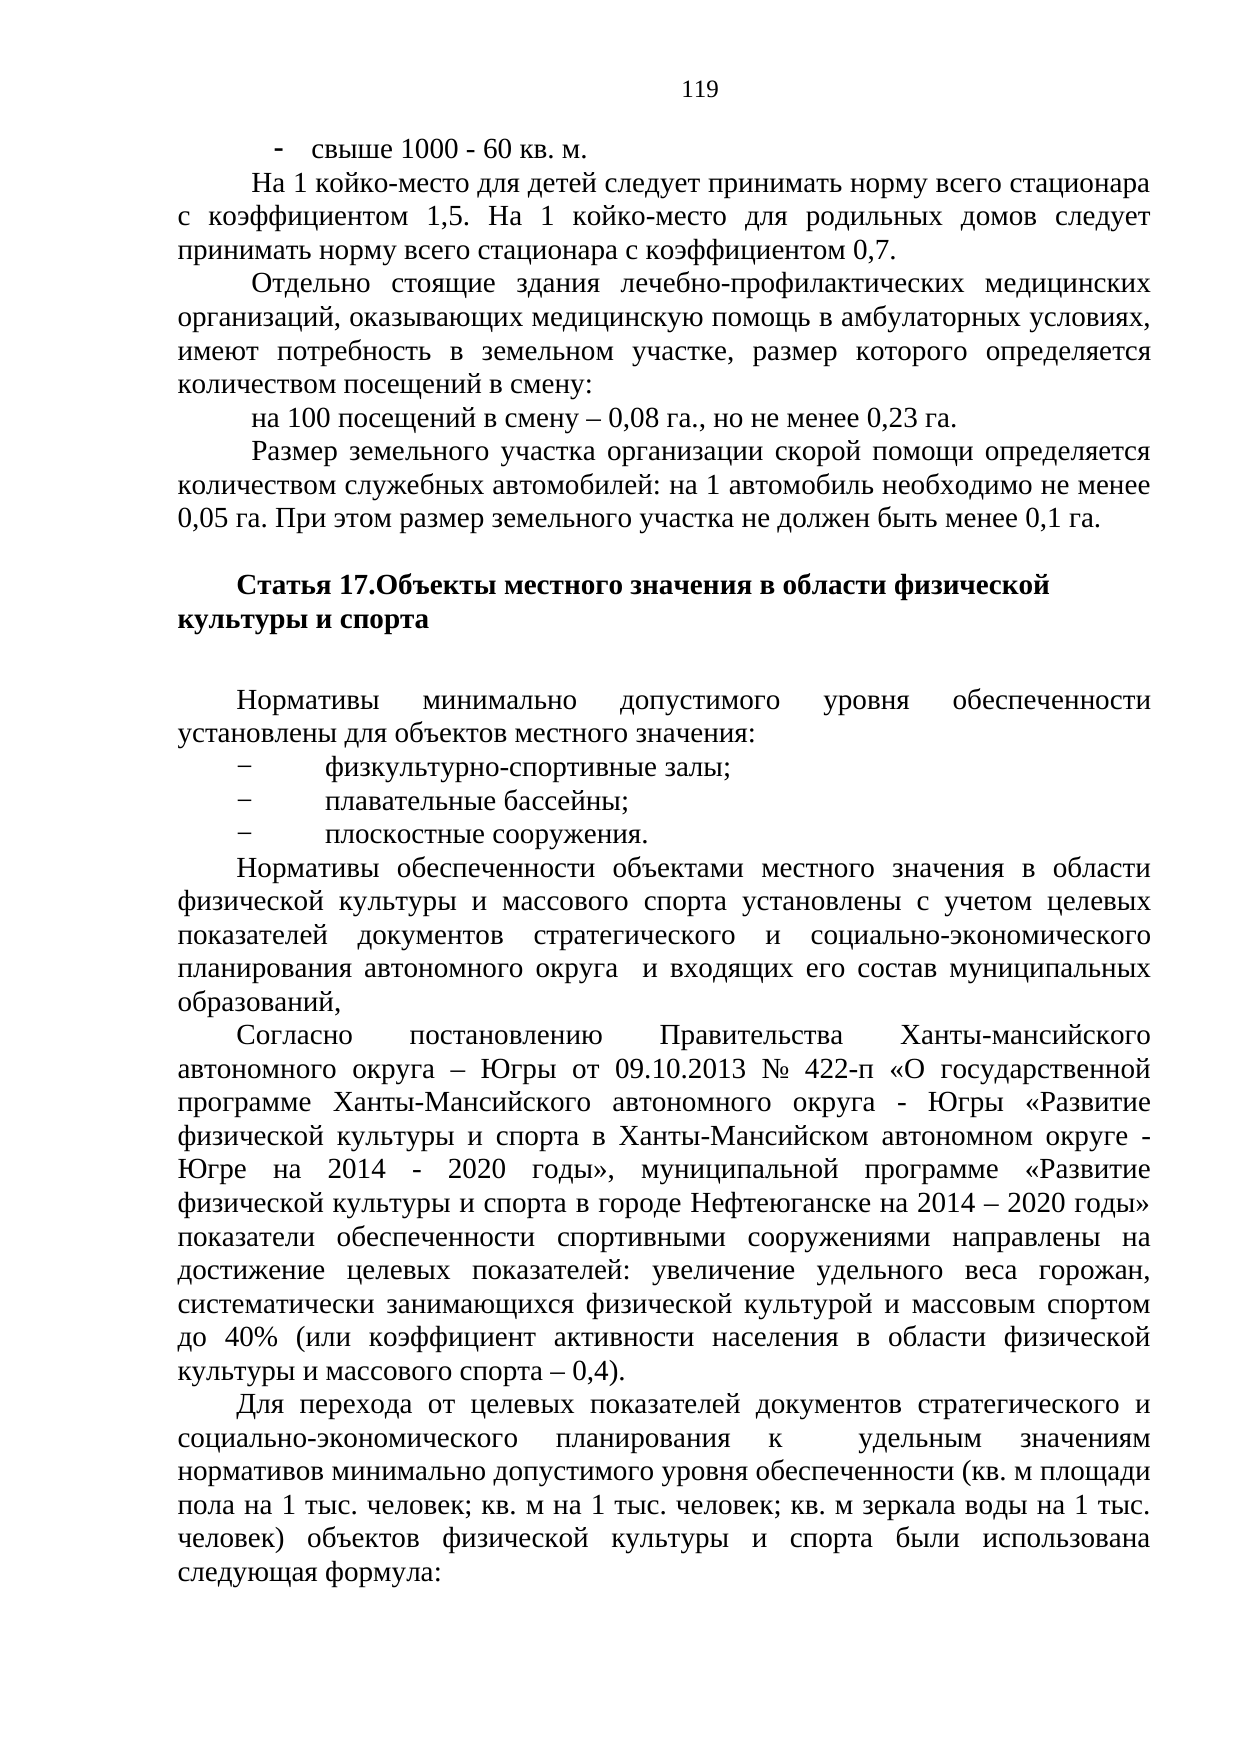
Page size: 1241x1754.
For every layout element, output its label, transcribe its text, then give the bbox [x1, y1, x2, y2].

subtitle Статья 17.Объекты местного значения в области физической культуры и спорта [177, 567, 1152, 634]
text на 100 посещений в смену – 0,08 га., но не менее 0,23 га. [177, 400, 1152, 433]
list физкультурно-спортивные залы; [177, 749, 1152, 783]
text Размер земельного участка организации скорой помощи определяется количеством служебных автомобилей: на 1 автомобиль необходимо не менее 0,05 га. При этом размер земельного участка не должен быть менее 0,1 га. [177, 433, 1152, 534]
text Отдельно стоящие здания лечебно-профилактических медицинских организаций, оказывающих медицинскую помощь в амбулаторных условиях, имеют потребность в земельном участке, размер которого определяется количеством посещений в смену: [177, 266, 1152, 400]
text Для перехода от целевых показателей документов стратегического и социально-экономического планирования к удельным значениям нормативов минимально допустимого уровня обеспеченности (кв. м площади пола на 1 тыс. человек; кв. м на 1 тыс. человек; кв. м зеркала воды на 1 тыс. человек) объектов физической культуры и спорта были использована следующая формула: [177, 1386, 1152, 1588]
list свыше 1000 - 60 кв. м. [274, 131, 1152, 165]
text Согласно постановлению Правительства Ханты-мансийского автономного округа – Югры от 09.10.2013 № 422-п «О государственной программе Ханты-Мансийского автономного округа - Югры «Развитие физической культуры и спорта в Ханты-Мансийском автономном округе - Югре на 2014 - 2020 годы», муниципальной программе «Развитие физической культуры и спорта в городе Нефтеюганске на 2014 – 2020 годы» показатели обеспеченности спортивными сооружениями направлены на достижение целевых показателей: увеличение удельного веса горожан, систематически занимающихся физической культурой и массовым спортом до 40% (или коэффициент активности населения в области физической культуры и массового спорта – 0,4). [177, 1017, 1152, 1386]
text Нормативы обеспеченности объектами местного значения в области физической культуры и массового спорта установлены с учетом целевых показателей документов стратегического и социально-экономического планирования автономного округа и входящих его состав муниципальных образований, [177, 850, 1152, 1017]
text На 1 койко-место для детей следует принимать норму всего стационара с коэффициентом 1,5. На 1 койко-место для родильных домов следует принимать норму всего стационара с коэффициентом 0,7. [177, 165, 1152, 266]
list плавательные бассейны; [177, 783, 1152, 816]
list плоскостные сооружения. [177, 816, 1152, 850]
text Нормативы минимально допустимого уровня обеспеченности установлены для объектов местного значения: [177, 682, 1152, 749]
